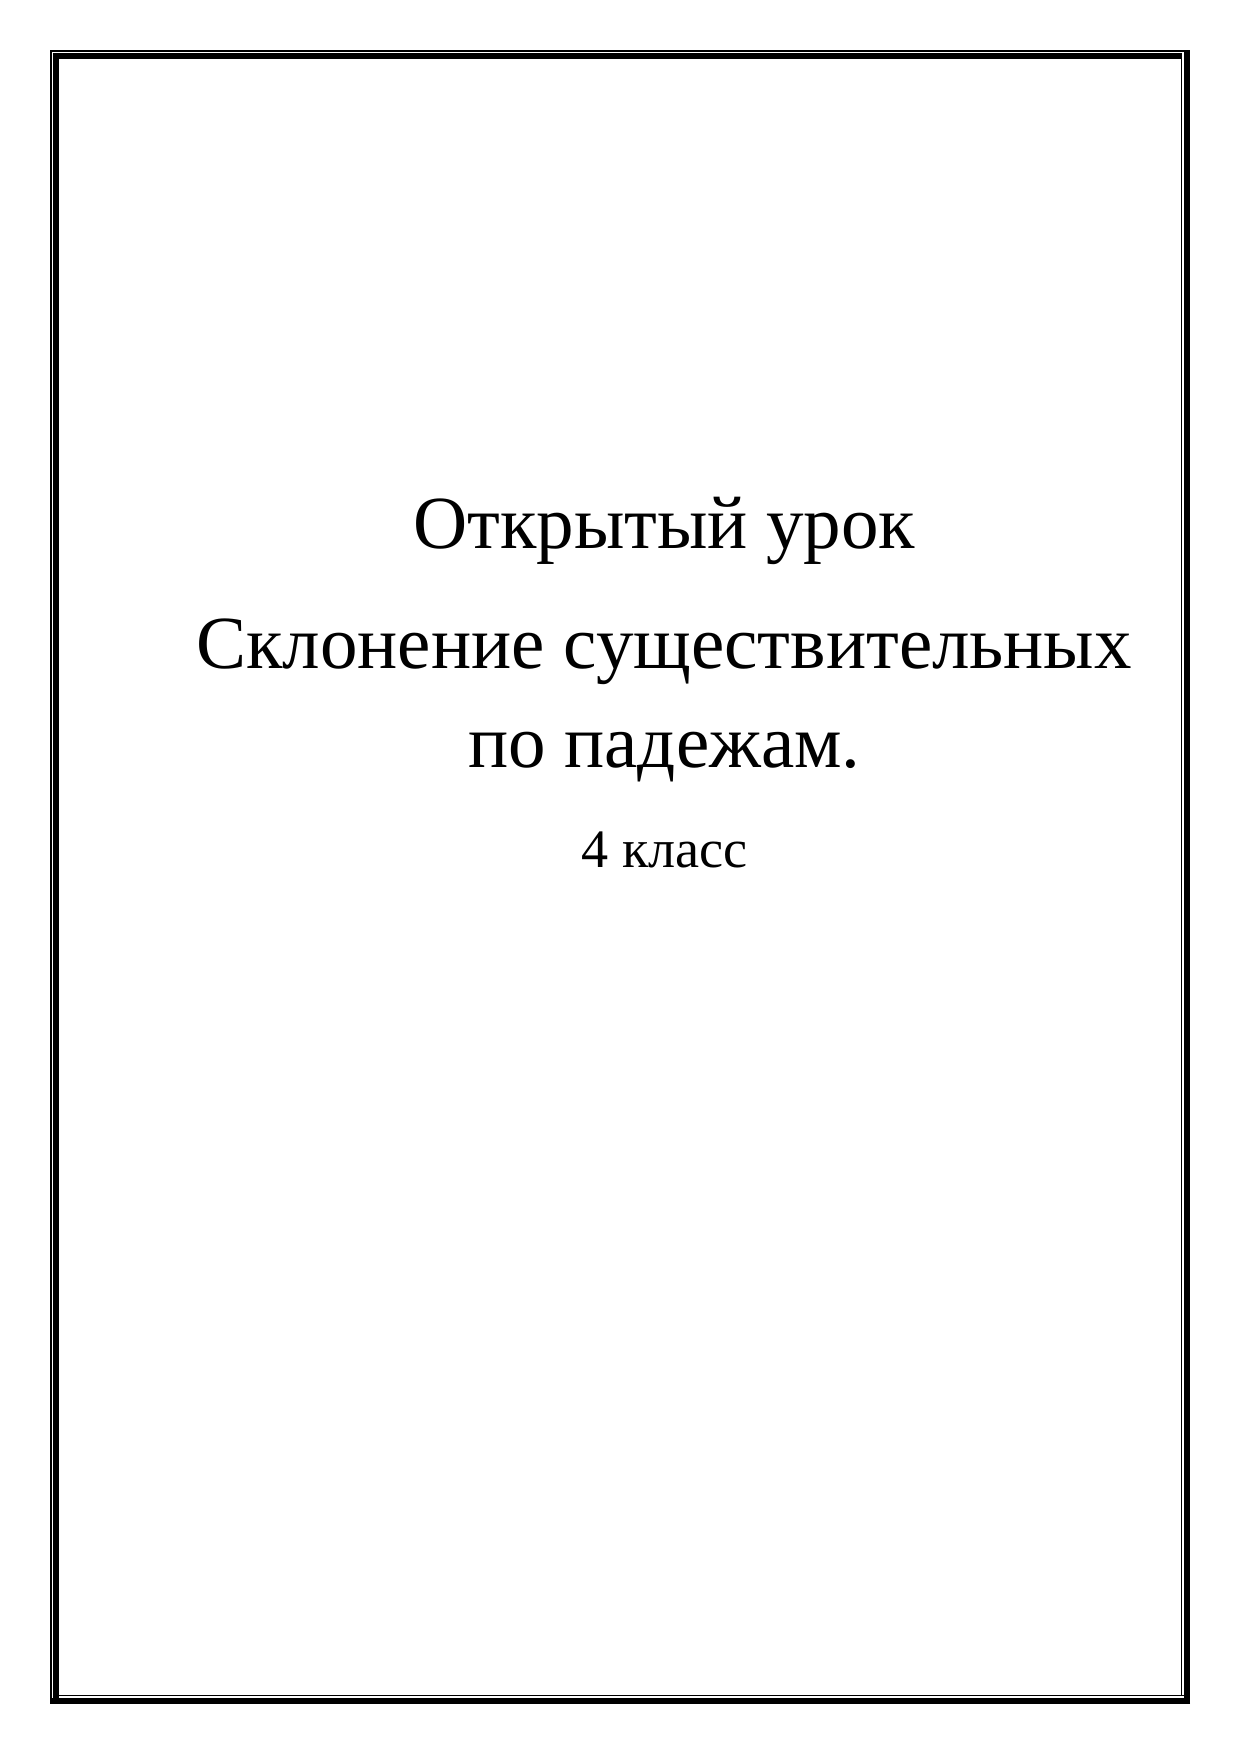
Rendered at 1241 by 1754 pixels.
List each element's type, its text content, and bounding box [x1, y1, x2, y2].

text Открытый урок [177, 478, 1152, 564]
text Склонение существительных по падежам. [177, 598, 1152, 783]
text 4 класс [177, 817, 1152, 879]
